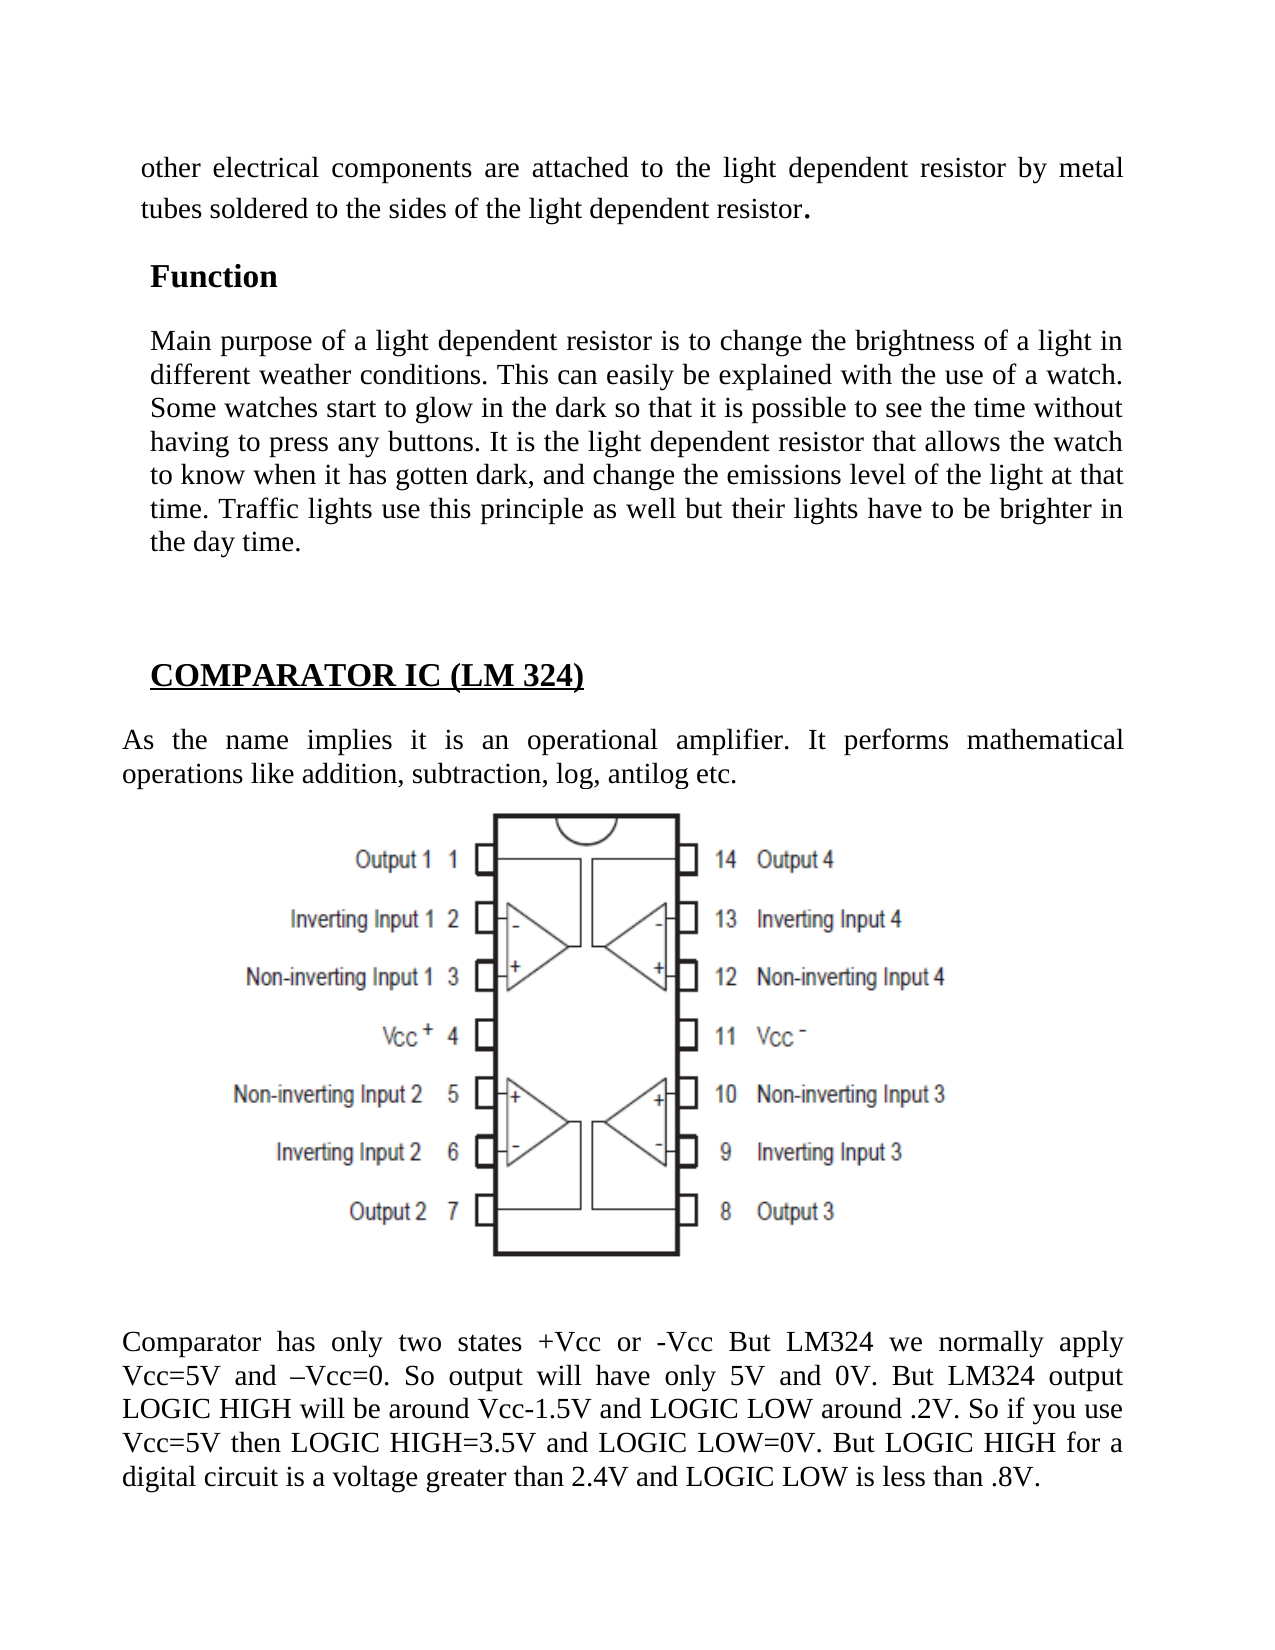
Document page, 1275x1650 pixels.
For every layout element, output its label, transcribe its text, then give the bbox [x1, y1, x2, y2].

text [141, 150, 1125, 227]
text Main purpose of a light dependent resistor is to change the brightness of a light in different weather conditions. This can easily be explained with the use of a watch. Some watches start to glow in the dark so that it is possible to see the time without having to press any buttons. It is the light dependent resistor that allows the watch to know when it has gotten dark, and change the emissions level of the light at that time. Traffic lights use this principle as well but their lights have to be brighter in the day time. [150, 323, 1125, 558]
text Function [112, 256, 1125, 294]
text COMPARATOR IC (LM 324) [150, 655, 1125, 693]
list As the name implies it is an operational amplifier. It performs mathematical operations like addition, subtraction, log, antilog etc. [122, 722, 1125, 789]
list Comparator has only two states +Vcc or -Vcc But LM324 we normally apply Vcc=5V and –Vcc=0. So output will have only 5V and 0V. But LM324 output LOGIC HIGH will be around Vcc-1.5V and LOGIC LOW around .2V. So if you use Vcc=5V then LOGIC HIGH=3.5V and LOGIC LOW=0V. But LOGIC HIGH for a digital circuit is a voltage greater than 2.4V and LOGIC LOW is less than .8V. [122, 1324, 1125, 1492]
